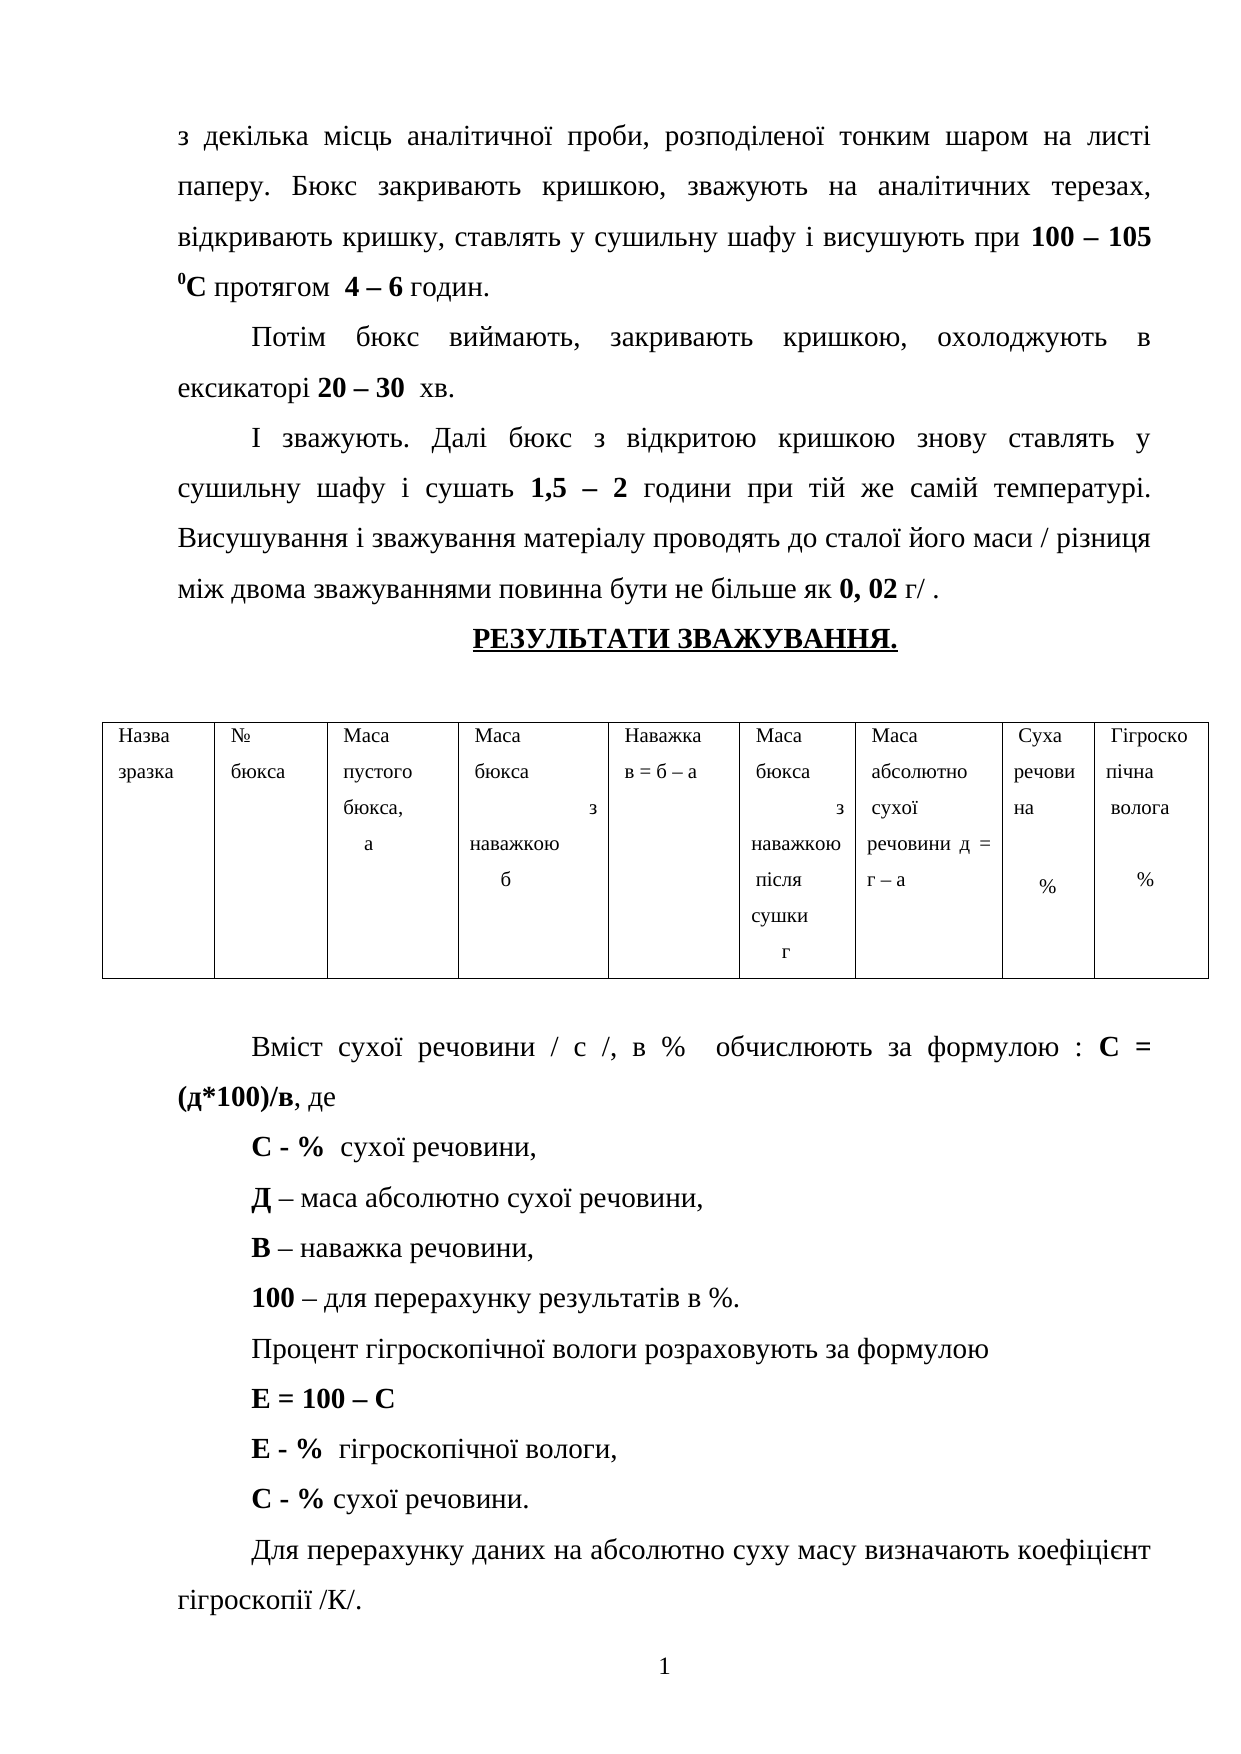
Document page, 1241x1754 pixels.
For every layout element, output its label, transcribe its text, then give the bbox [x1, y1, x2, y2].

table_header Маса бюкса з наважкою б [459, 723, 608, 977]
table_header Маса абсолютно сухої речовини д = г – а [856, 723, 1002, 977]
text Процент гігроскопічної вологи розраховують за формулою [177, 1331, 1152, 1364]
table_header Суха речовина % [1003, 723, 1094, 977]
text С - % сухої речовини. [177, 1482, 1152, 1515]
text Потім бюкс виймають, закривають кришкою, охолоджують в ексикаторі 20 – 30 хв. [177, 319, 1152, 403]
subtitle Е = 100 – С [177, 1381, 1152, 1414]
table_header Гігроскопічна волога % [1095, 723, 1208, 977]
table_header Маса бюкса з наважкою після сушки г [740, 723, 855, 977]
text Для перерахунку даних на абсолютно суху масу визначають коефіцієнт гігроскопії /К/. [177, 1532, 1152, 1616]
text В – наважка речовини, [177, 1230, 1152, 1264]
table_header Назва зразка [103, 723, 214, 977]
table_header № бюкса [215, 723, 327, 977]
text Д – маса абсолютно сухої речовини, [177, 1180, 1152, 1213]
table_header Наважка в = б – а [609, 723, 739, 977]
text І зважують. Далі бюкс з відкритою кришкою знову ставлять у сушильну шафу і сушать 1,5 – 2 години при тій же самій температурі. Висушування і зважування матеріалу проводять до сталої його маси / різниця між двома зважуваннями повинна бути не більше як 0, 02 г/ . [177, 420, 1152, 604]
text Вміст сухої речовини / с /, в % обчислюють за формулою : С = (д*100)/в, де [177, 1029, 1152, 1113]
table_header Маса пустого бюкса, а [328, 723, 458, 977]
text С - % сухої речовини, [177, 1129, 1152, 1163]
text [177, 118, 1152, 303]
text Е - % гігроскопічної вологи, [177, 1431, 1152, 1465]
text РЕЗУЛЬТАТИ ЗВАЖУВАННЯ. [177, 621, 1152, 655]
text 100 – для перерахунку результатів в %. [177, 1280, 1152, 1314]
